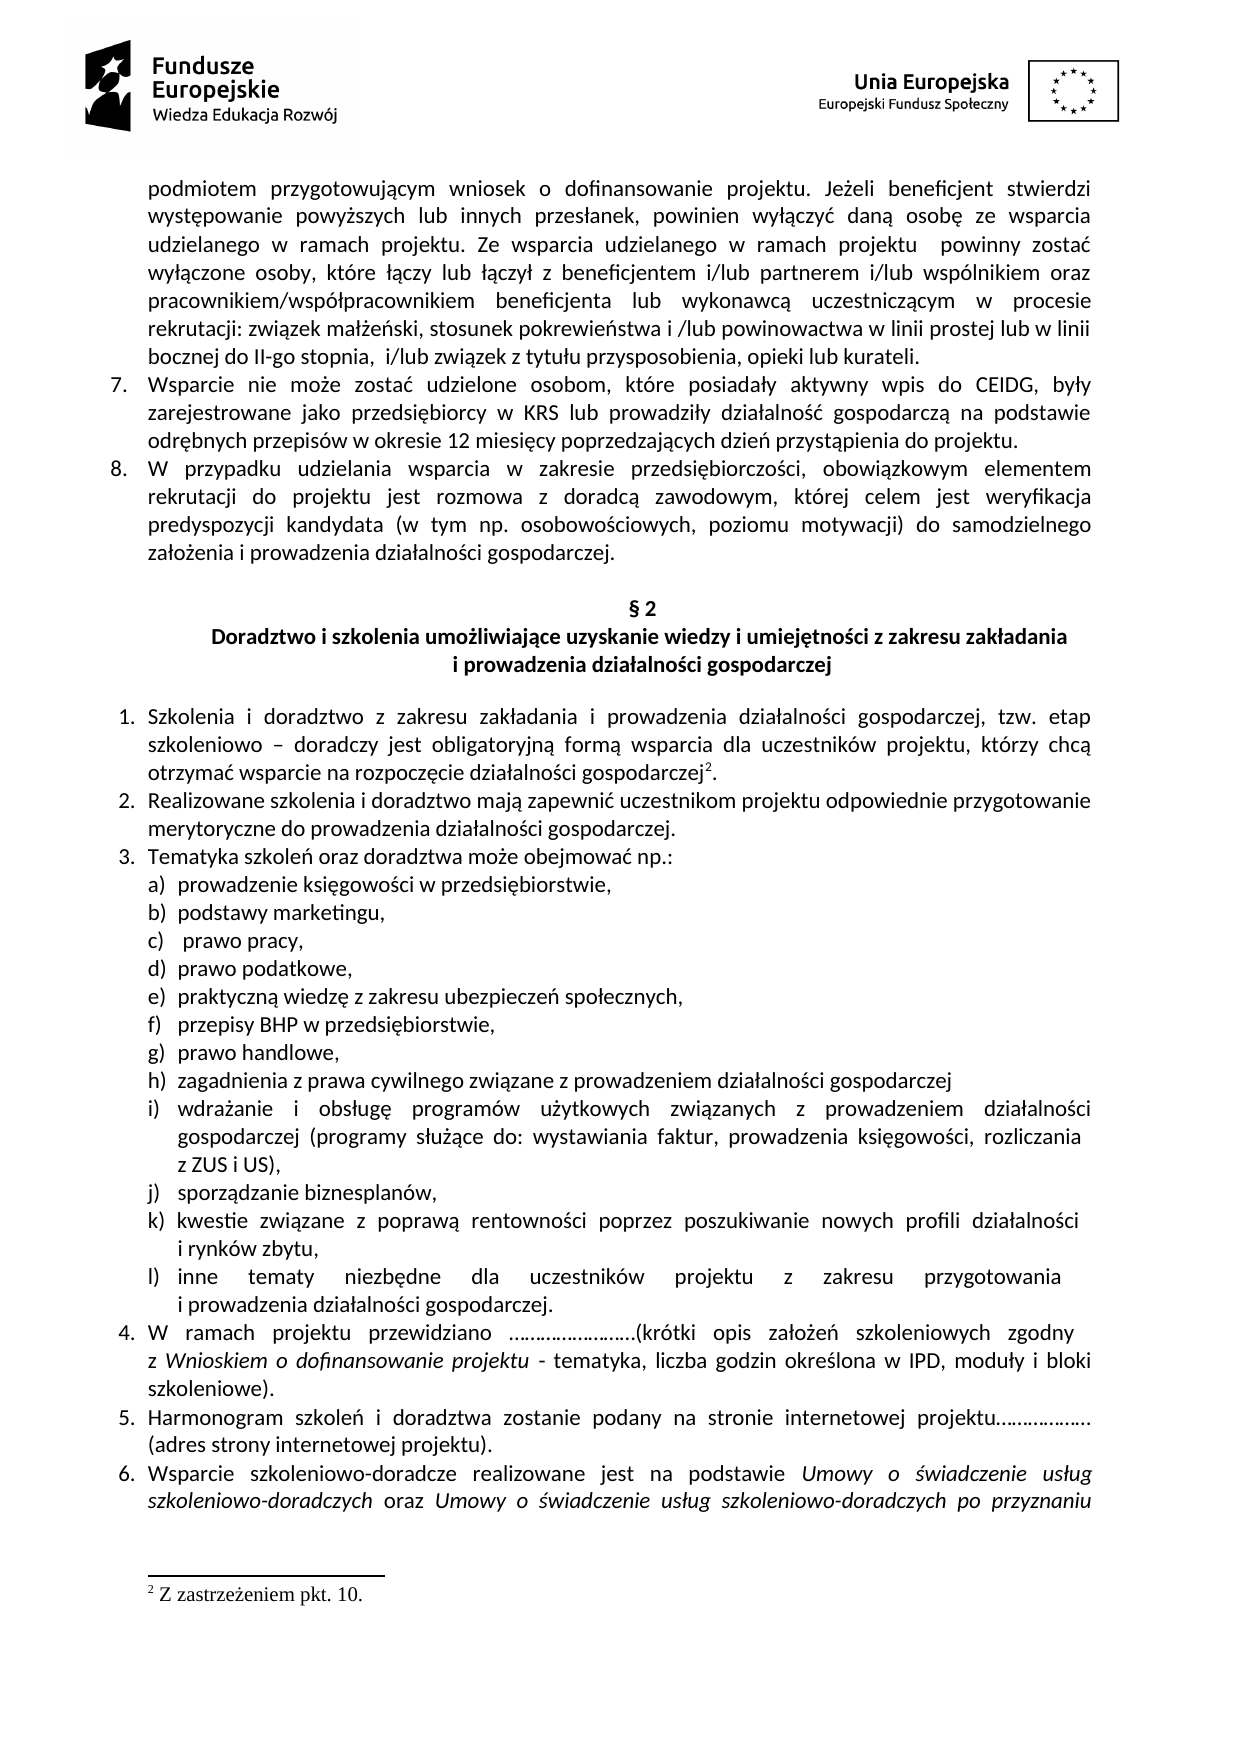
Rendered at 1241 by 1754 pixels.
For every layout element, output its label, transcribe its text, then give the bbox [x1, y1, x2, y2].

list g) prawo handlowe, [148, 1038, 1093, 1066]
list d) prawo podatkowe, [148, 954, 1093, 982]
list Szkolenia i doradztwo z zakresu zakładania i prowadzenia działalności gospodarczej, tzw. etap szkoleniowo – doradczy jest obligatoryjną formą wsparcia dla uczestników projektu, którzy chcą otrzymać wsparcie na rozpoczęcie działalności gospodarczej. [118, 702, 1093, 786]
list j) sporządzanie biznesplanów, [148, 1178, 1093, 1206]
list W przypadku udzielania wsparcia w zakresie przedsiębiorczości, obowiązkowym elementem rekrutacji do projektu jest rozmowa z doradcą zawodowym, której celem jest weryfikacja predyspozycji kandydata (w tym np. osobowościowych, poziomu motywacji) do samodzielnego założenia i prowadzenia działalności gospodarczej. [110, 454, 1093, 566]
list Harmonogram szkoleń i doradztwa zostanie podany na stronie internetowej projektu……………… (adres strony internetowej projektu). [118, 1403, 1093, 1459]
list i) wdrażanie i obsługę programów użytkowych związanych z prowadzeniem działalności gospodarczej (programy służące do: wystawiania faktur, prowadzenia księgowości, rozliczania z ZUS i US), [148, 1094, 1093, 1178]
list l) inne tematy niezbędne dla uczestników projektu z zakresu przygotowania i prowadzenia działalności gospodarczej. [148, 1262, 1093, 1318]
list h) zagadnienia z prawa cywilnego związane z prowadzeniem działalności gospodarczej [148, 1066, 1093, 1094]
picture [63, 17, 359, 154]
list Tematyka szkoleń oraz doradztwa może obejmować np.: [118, 842, 1093, 870]
list b) podstawy marketingu, [148, 898, 1093, 926]
text § 2 [192, 594, 1093, 622]
list a) prowadzenie księgowości w przedsiębiorstwie, [148, 870, 1093, 898]
list W ramach projektu przewidziano ……………………(krótki opis założeń szkoleniowych zgodny z Wnioskiem o dofinansowanie projektu - tematyka, liczba godzin określona w IPD, moduły i bloki szkoleniowe). [118, 1318, 1093, 1403]
list f) przepisy BHP w przedsiębiorstwie, [148, 1010, 1093, 1038]
list Wsparcie nie może zostać udzielone osobom, które posiadały aktywny wpis do CEIDG, były zarejestrowane jako przedsiębiorcy w KRS lub prowadziły działalność gospodarczą na podstawie odrębnych przepisów w okresie 12 miesięcy poprzedzających dzień przystąpienia do projektu. [110, 370, 1093, 454]
picture [798, 39, 1138, 142]
text Doradztwo i szkolenia umożliwiające uzyskanie wiedzy i umiejętności z zakresu zakładania i prowadzenia działalności gospodarczej [192, 622, 1093, 678]
list Realizowane szkolenia i doradztwo mają zapewnić uczestnikom projektu odpowiednie przygotowanie merytoryczne do prowadzenia działalności gospodarczej. [118, 786, 1093, 842]
list k) kwestie związane z poprawą rentowności poprzez poszukiwanie nowych profili działalności i rynków zbytu, [148, 1206, 1093, 1262]
list e) praktyczną wiedzę z zakresu ubezpieczeń społecznych, [148, 982, 1093, 1010]
list c) prawo pracy, [148, 926, 1093, 954]
